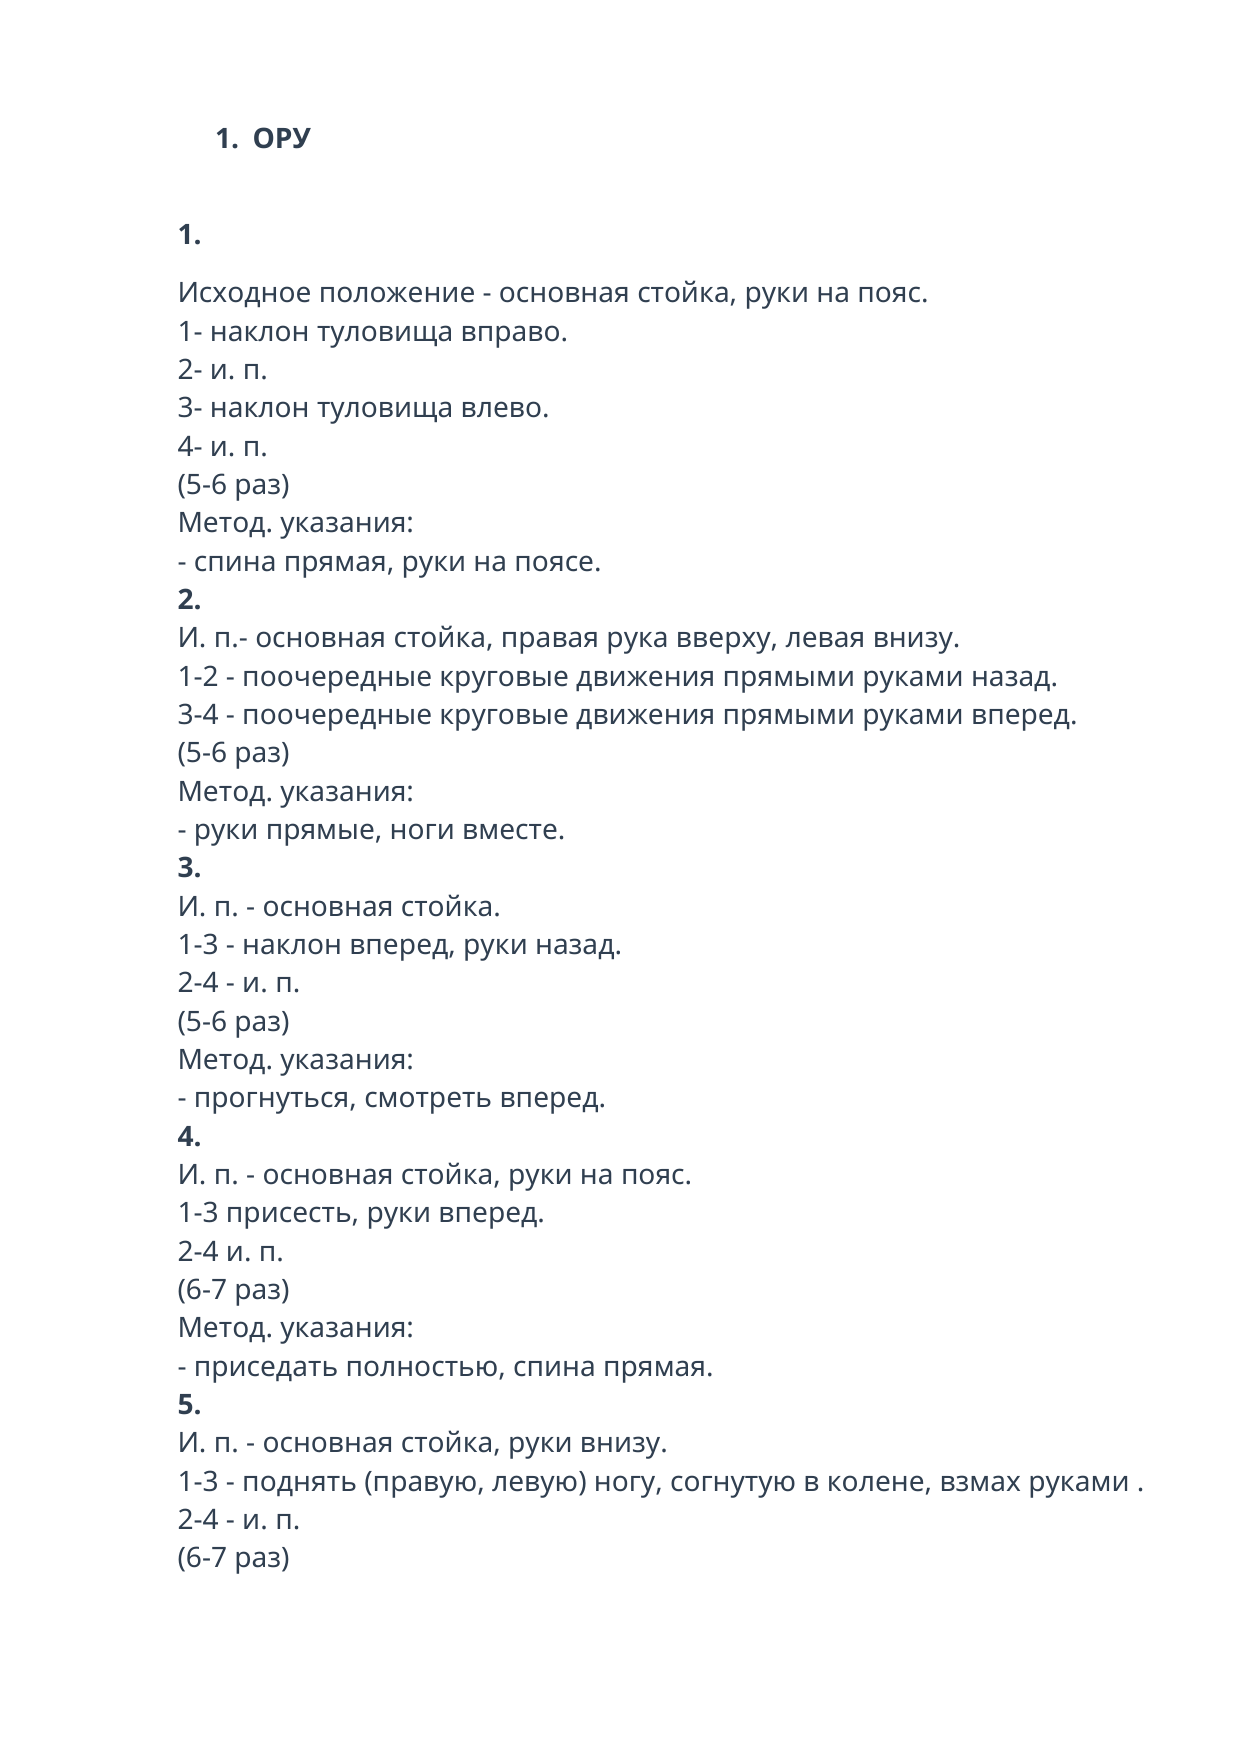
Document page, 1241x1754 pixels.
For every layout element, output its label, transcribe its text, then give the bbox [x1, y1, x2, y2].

text 3. [177, 847, 1152, 886]
text Исходное положение - основная стойка, руки на пояс. 1- наклон туловища вправо. 2- и. п. 3- наклон туловища влево. 4- и. п. (5-6 раз) Метод. указания: - спина прямая, руки на поясе. [177, 272, 1152, 579]
text И. п.- основная стойка, правая рука вверху, левая внизу. 1-2 - поочередные круговые движения прямыми руками назад. 3-4 - поочередные круговые движения прямыми руками вперед. (5-6 раз) Метод. указания: - руки прямые, ноги вместе. [177, 617, 1152, 847]
text И. п. - основная стойка, руки на пояс. 1-3 присесть, руки вперед. 2-4 и. п. (6-7 раз) Метод. указания: - приседать полностью, спина прямая. [177, 1154, 1152, 1384]
text 5. [177, 1384, 1152, 1422]
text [177, 1422, 1152, 1576]
text 4. [177, 1116, 1152, 1154]
text 2. [177, 579, 1152, 617]
text 1. [177, 214, 1152, 253]
text И. п. - основная стойка. 1-3 - наклон вперед, руки назад. 2-4 - и. п. (5-6 раз) Метод. указания: - прогнуться, смотреть вперед. [177, 886, 1152, 1116]
list ОРУ [215, 118, 1152, 156]
